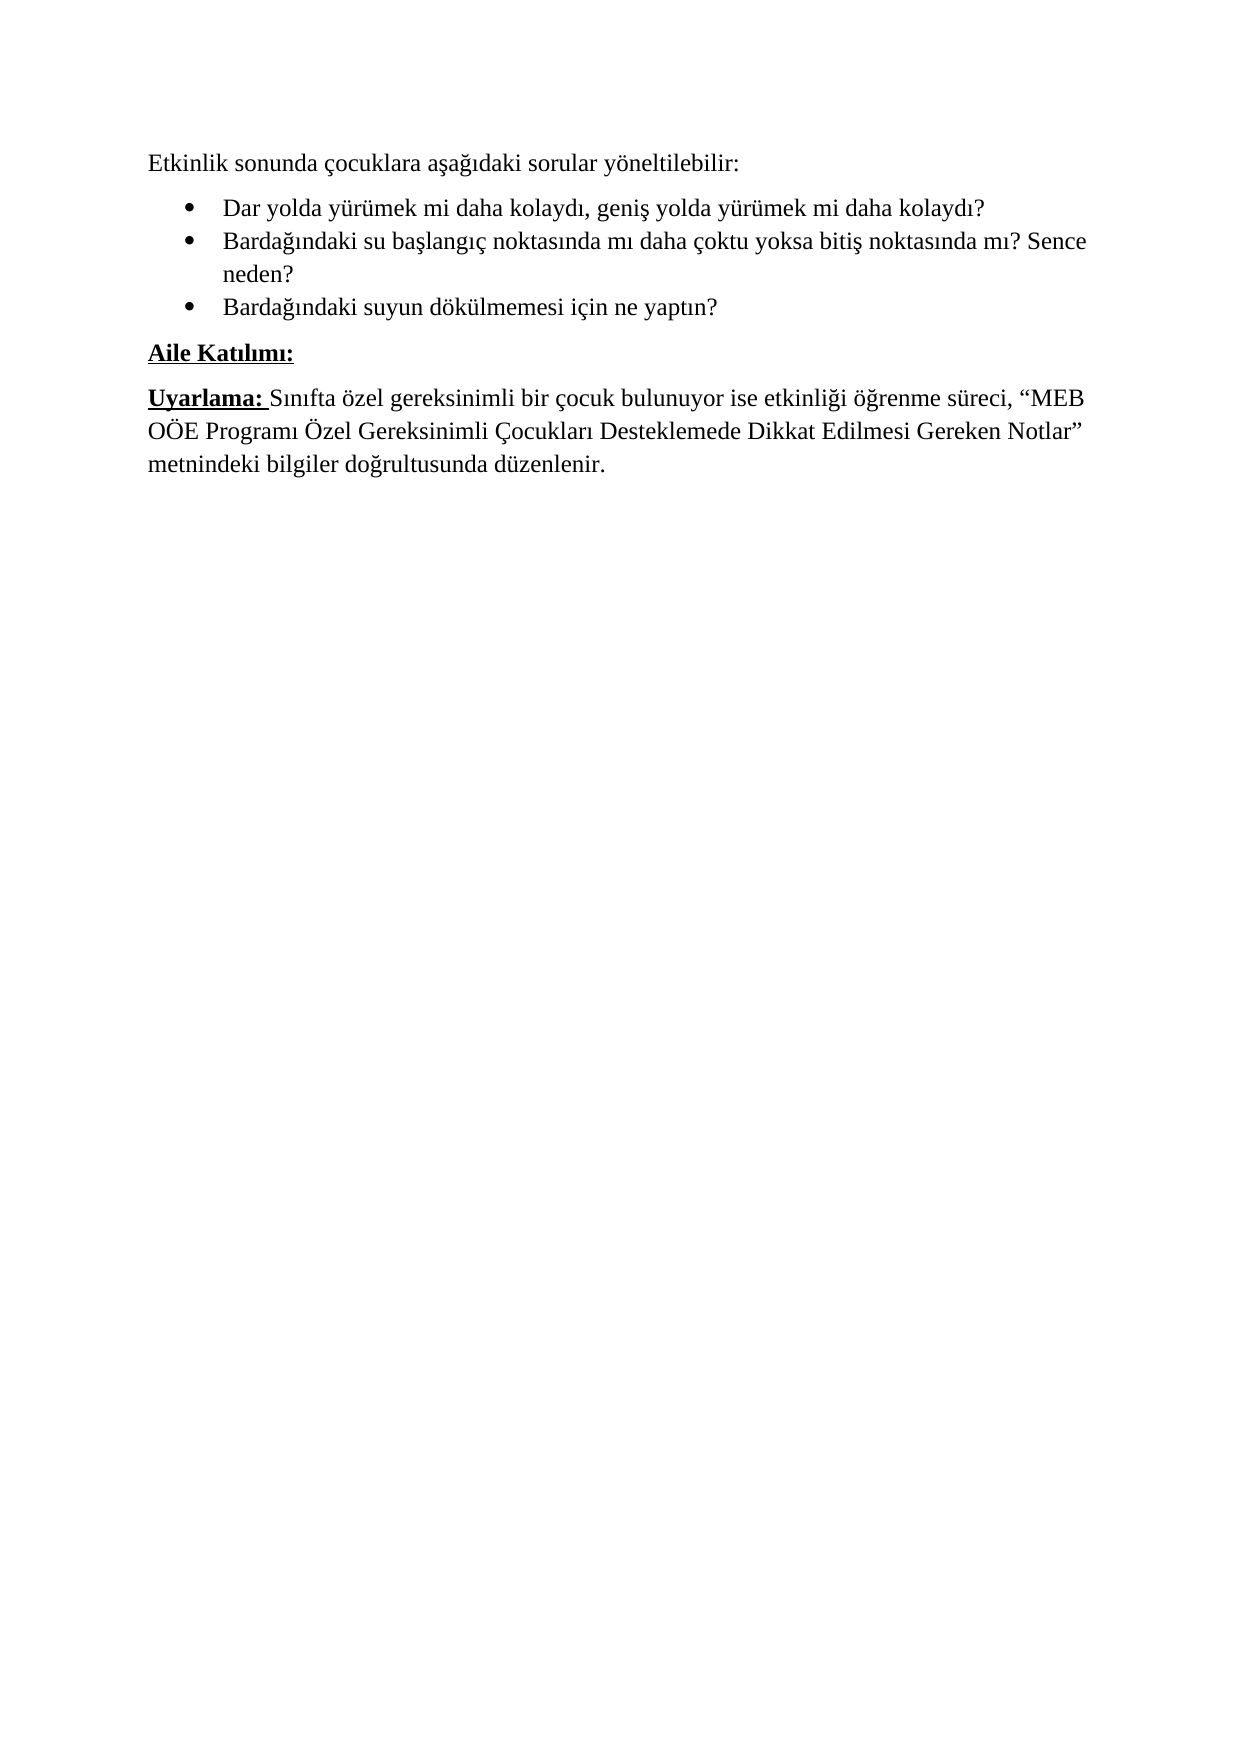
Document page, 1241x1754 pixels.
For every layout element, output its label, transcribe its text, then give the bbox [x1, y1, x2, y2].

list Bardağındaki suyun dökülmemesi için ne yaptın? [185, 292, 1093, 321]
text Uyarlama: Sınıfta özel gereksinimli bir çocuk bulunuyor ise etkinliği öğrenme süreci, “MEB OÖE Programı Özel Gereksinimli Çocukları Desteklemede Dikkat Edilmesi Gereken Notlar” metnindeki bilgiler doğrultusunda düzenlenir. [148, 383, 1093, 478]
text Etkinlik sonunda çocuklara aşağıdaki sorular yöneltilebilir: [148, 148, 1093, 176]
list Dar yolda yürümek mi daha kolaydı, geniş yolda yürümek mi daha kolaydı? [185, 193, 1093, 222]
list Bardağındaki su başlangıç noktasında mı daha çoktu yoksa bitiş noktasında mı? Sence neden? [185, 226, 1093, 288]
text Aile Katılımı: [148, 338, 1093, 366]
